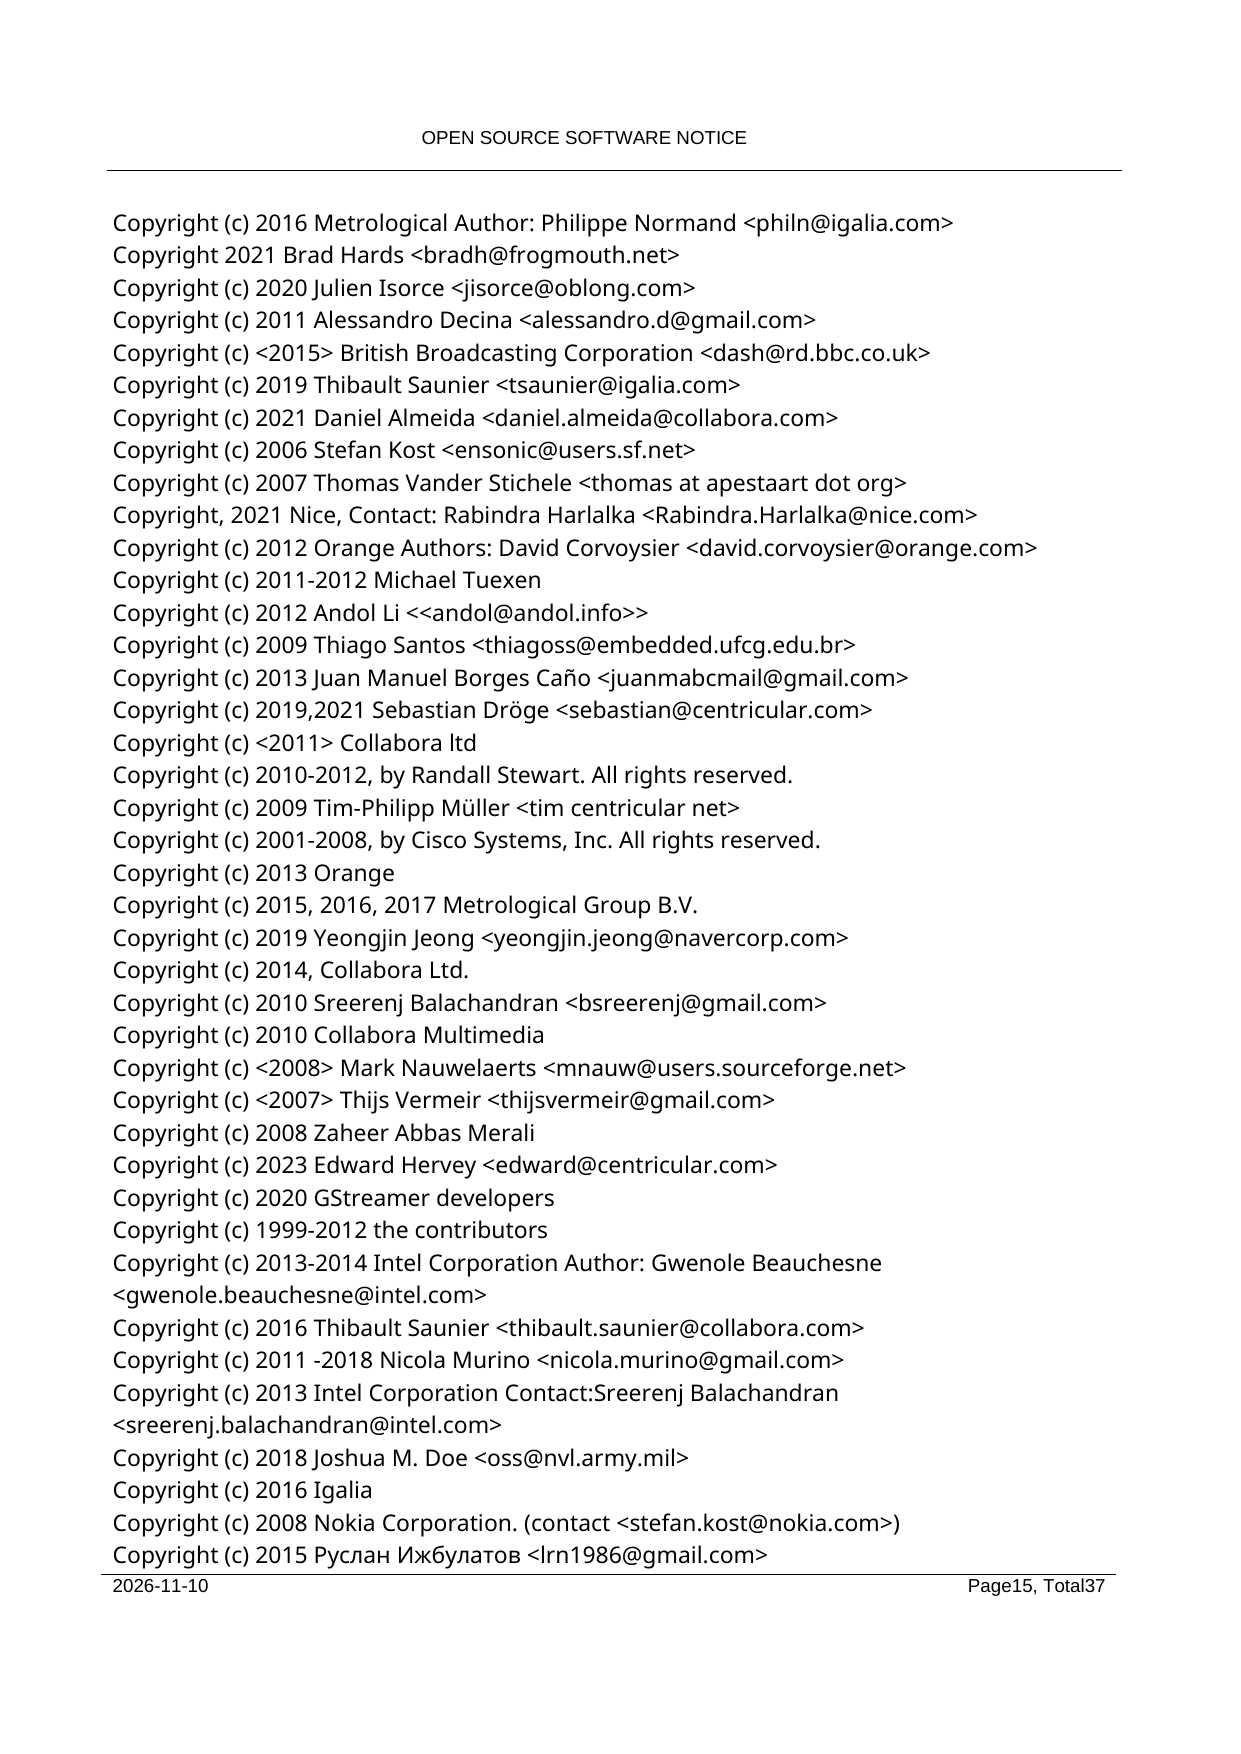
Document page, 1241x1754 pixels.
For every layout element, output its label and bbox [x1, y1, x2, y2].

text [112, 206, 1128, 1571]
